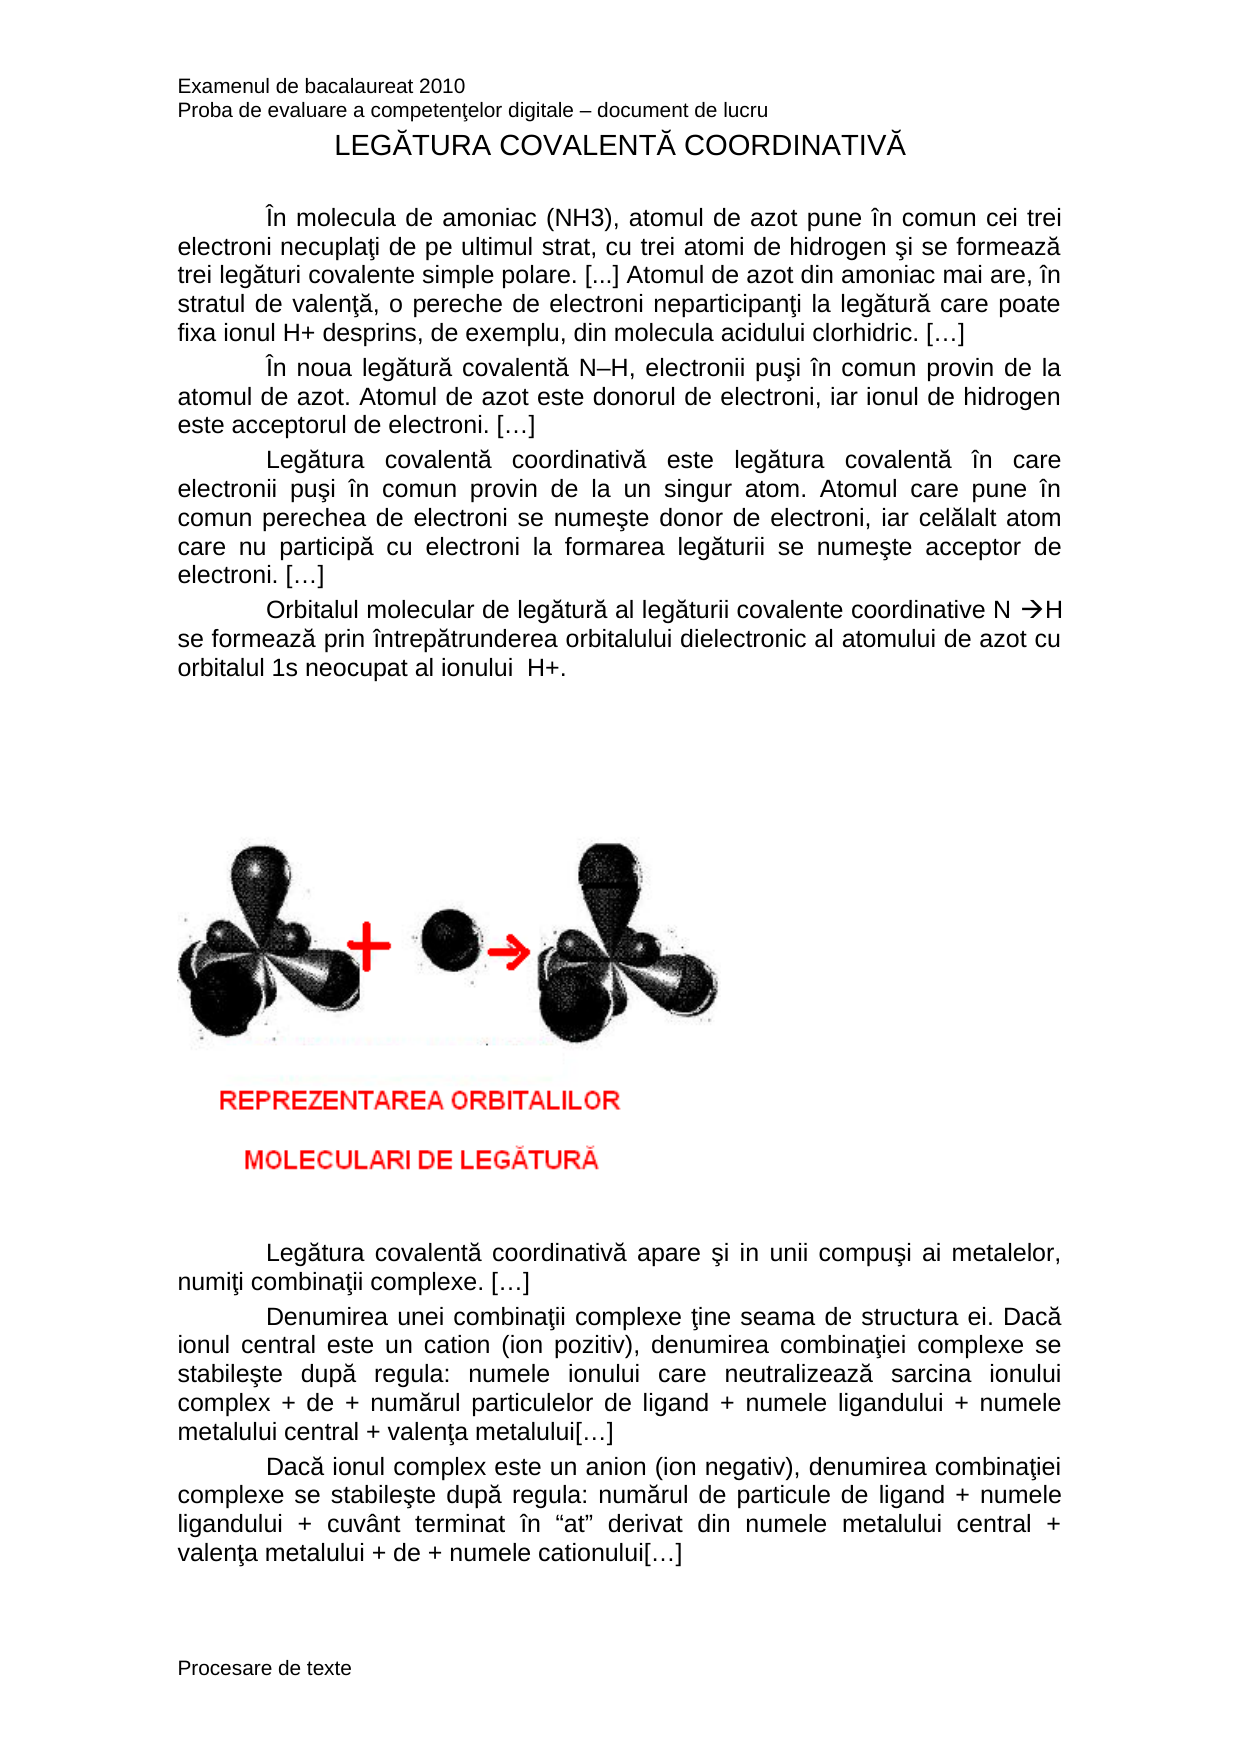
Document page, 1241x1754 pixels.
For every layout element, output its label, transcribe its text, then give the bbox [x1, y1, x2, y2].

text Legătura covalentă coordinativă apare şi in unii compuşi ai metalelor, numiţi combinaţii complexe. […] [177, 1238, 1063, 1295]
text Dacă ionul complex este un anion (ion negativ), denumirea combinaţiei complexe se stabileşte după regula: numărul de particule de ligand + numele ligandului + cuvânt terminat în “at” derivat din numele metalului central + valenţa metalului + de + numele cationului[…] [177, 1452, 1063, 1567]
text LEGĂTURA COVALENTĂ COORDINATIVĂ [177, 128, 1063, 162]
text Legătura covalentă coordinativă este legătura covalentă în care electronii puşi în comun provin de la un singur atom. Atomul care pune în comun perechea de electroni se numeşte donor de electroni, iar celălalt atom care nu participă cu electroni la formarea legăturii se numeşte acceptor de electroni. […] [177, 445, 1063, 589]
picture [177, 687, 721, 1232]
text Denumirea unei combinaţii complexe ţine seama de structura ei. Dacă ionul central este un cation (ion pozitiv), denumirea combinaţiei complexe se stabileşte după regula: numele ionului care neutralizează sarcina ionului complex + de + numărul particulelor de ligand + numele ligandului + numele metalului central + valenţa metalului[…] [177, 1302, 1063, 1445]
text În molecula de amoniac (NH3), atomul de azot pune în comun cei trei electroni necuplaţi de pe ultimul strat, cu trei atomi de hidrogen şi se formează trei legături covalente simple polare. [...] Atomul de azot din amoniac mai are, în stratul de valenţă, o pereche de electroni neparticipanţi la legătură care poate fixa ionul H+ desprins, de exemplu, din molecula acidului clorhidric. […] [177, 203, 1063, 347]
text În noua legătură covalentă N–H, electronii puşi în comun provin de la atomul de azot. Atomul de azot este donorul de electroni, iar ionul de hidrogen este acceptorul de electroni. […] [177, 353, 1063, 439]
text Orbitalul molecular de legătură al legăturii covalente coordinative N H se formează prin întrepătrunderea orbitalului dielectronic al atomului de azot cu orbitalul 1s neocupat al ionului H+. [177, 595, 1063, 682]
